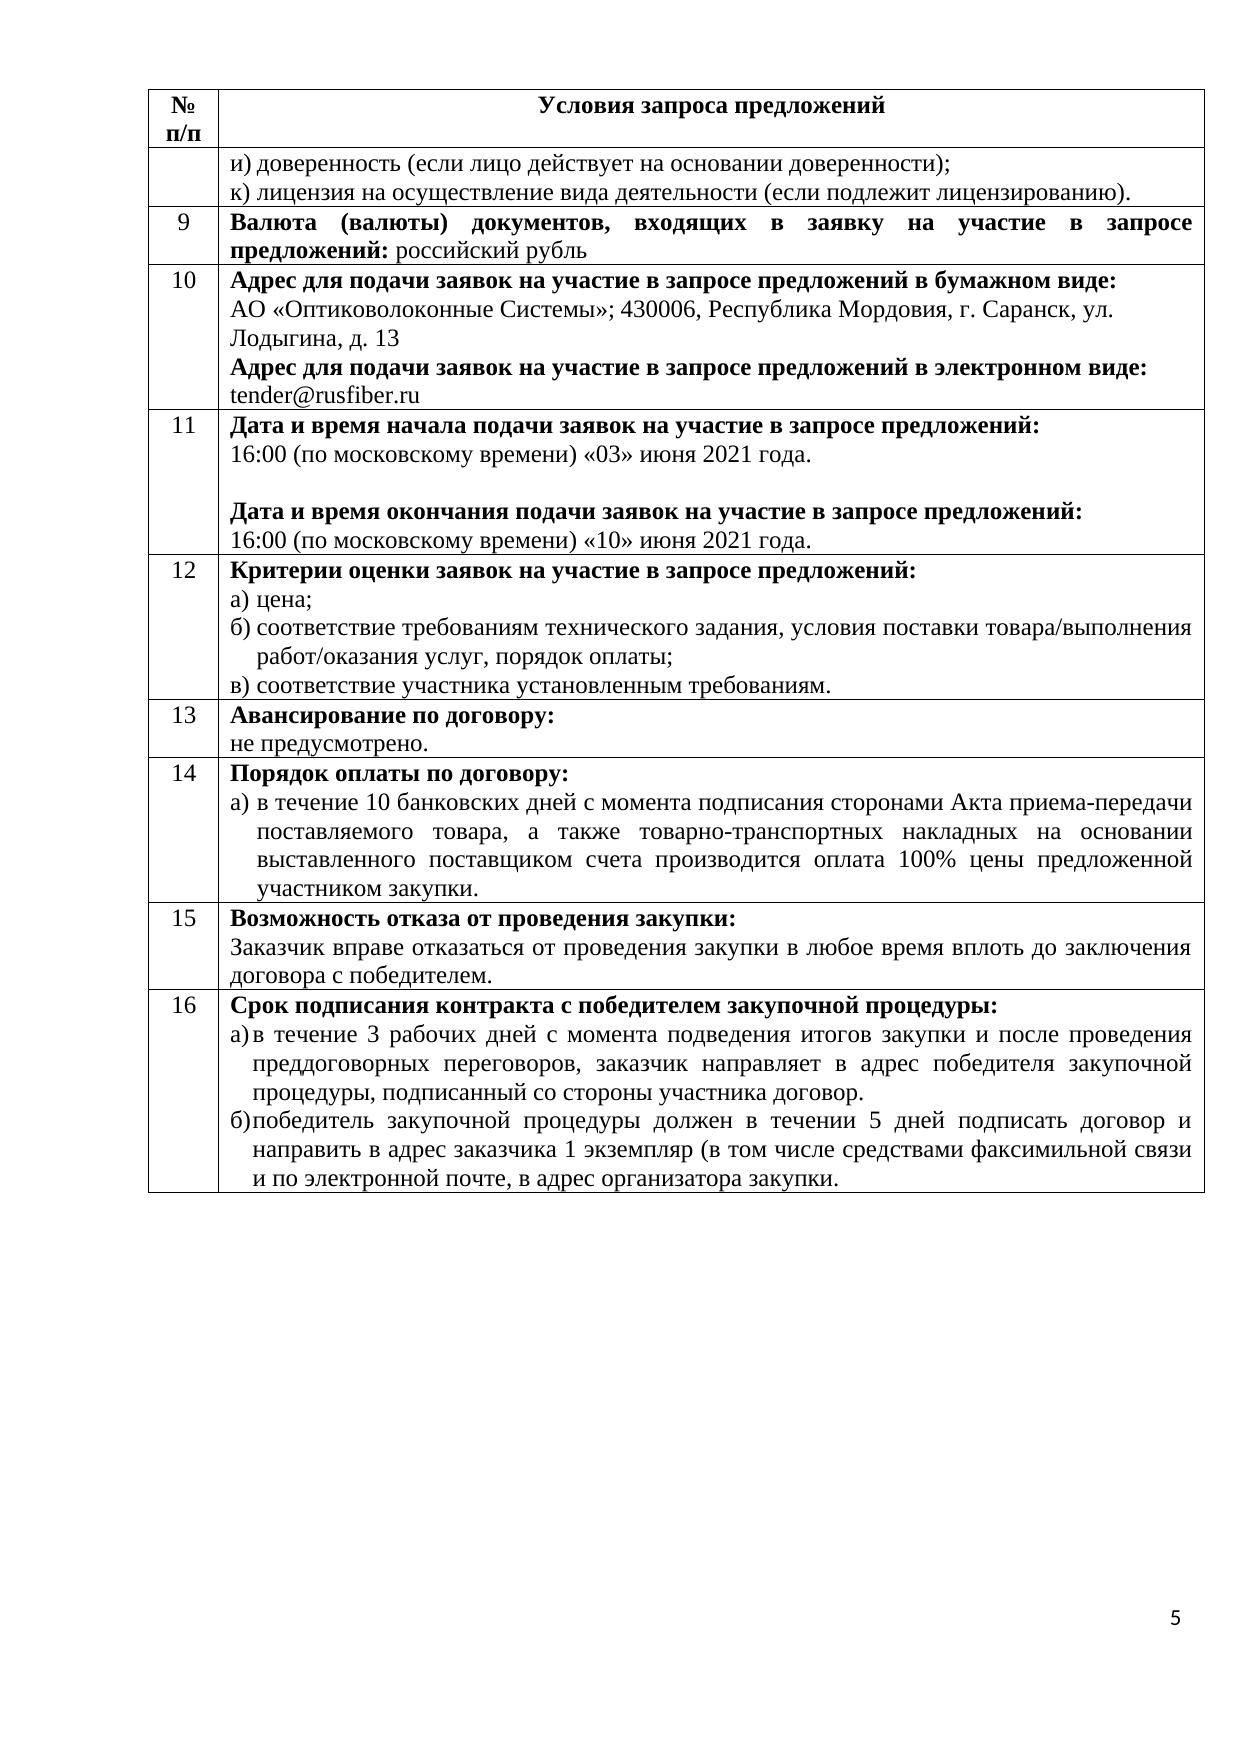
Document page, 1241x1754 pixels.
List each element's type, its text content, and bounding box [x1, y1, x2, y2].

table_cell Валюта (валюты) документов, входящих в заявку на участие в запросе предложений: российский рубль [219, 207, 1204, 264]
table_cell 13 [149, 700, 218, 757]
table_cell 9 [149, 207, 218, 264]
table_cell Авансирование по договору: не предусмотрено. [219, 700, 1204, 757]
table_cell Порядок оплаты по договору: в течение 10 банковских дней с момента подписания сторонами Акта приема-передачи поставляемого товара, а также товарно-транспортных накладных на основании выставленного поставщиком счета производится оплата 100% цены предложенной участником закупки. [219, 758, 1204, 902]
table_header № п/п [149, 90, 218, 147]
table_cell Дата и время начала подачи заявок на участие в запросе предложений: 16:00 (по московскому времени) «03» июня 2021 года. Дата и время окончания подачи заявок на участие в запросе предложений: 16:00 (по московскому времени) «10» июня 2021 года. [219, 410, 1204, 554]
table_header Условия запроса предложений [219, 90, 1204, 147]
table_cell 10 [149, 265, 218, 409]
table_cell Срок подписания контракта с победителем закупочной процедуры: в течение 3 рабочих дней с момента подведения итогов закупки и после проведения преддоговорных переговоров, заказчик направляет в адрес победителя закупочной процедуры, подписанный со стороны участника договор. победитель закупочной процедуры должен в течении 5 дней подписать договор и направить в адрес заказчика 1 экземпляр (в том числе средствами факсимильной связи и по электронной почте, в адрес организатора закупки. [219, 990, 1204, 1192]
table_cell 12 [149, 555, 218, 699]
table_cell 15 [149, 903, 218, 989]
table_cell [219, 148, 1204, 206]
table_cell 14 [149, 758, 218, 902]
table_cell 8 [149, 148, 218, 206]
table_cell 16 [149, 990, 218, 1192]
table_cell 11 [149, 410, 218, 554]
table_cell Критерии оценки заявок на участие в запросе предложений: цена; соответствие требованиям технического задания, условия поставки товара/выполнения работ/оказания услуг, порядок оплаты; соответствие участника установленным требованиям. [219, 555, 1204, 699]
table_cell Возможность отказа от проведения закупки: Заказчик вправе отказаться от проведения закупки в любое время вплоть до заключения договора с победителем. [219, 903, 1204, 989]
table_cell Адрес для подачи заявок на участие в запросе предложений в бумажном виде: АО «Оптиковолоконные Системы»; 430006, Республика Мордовия, г. Саранск, ул. Лодыгина, д. 13 Адрес для подачи заявок на участие в запросе предложений в электронном виде: tender@rusfiber.ru [219, 265, 1204, 409]
